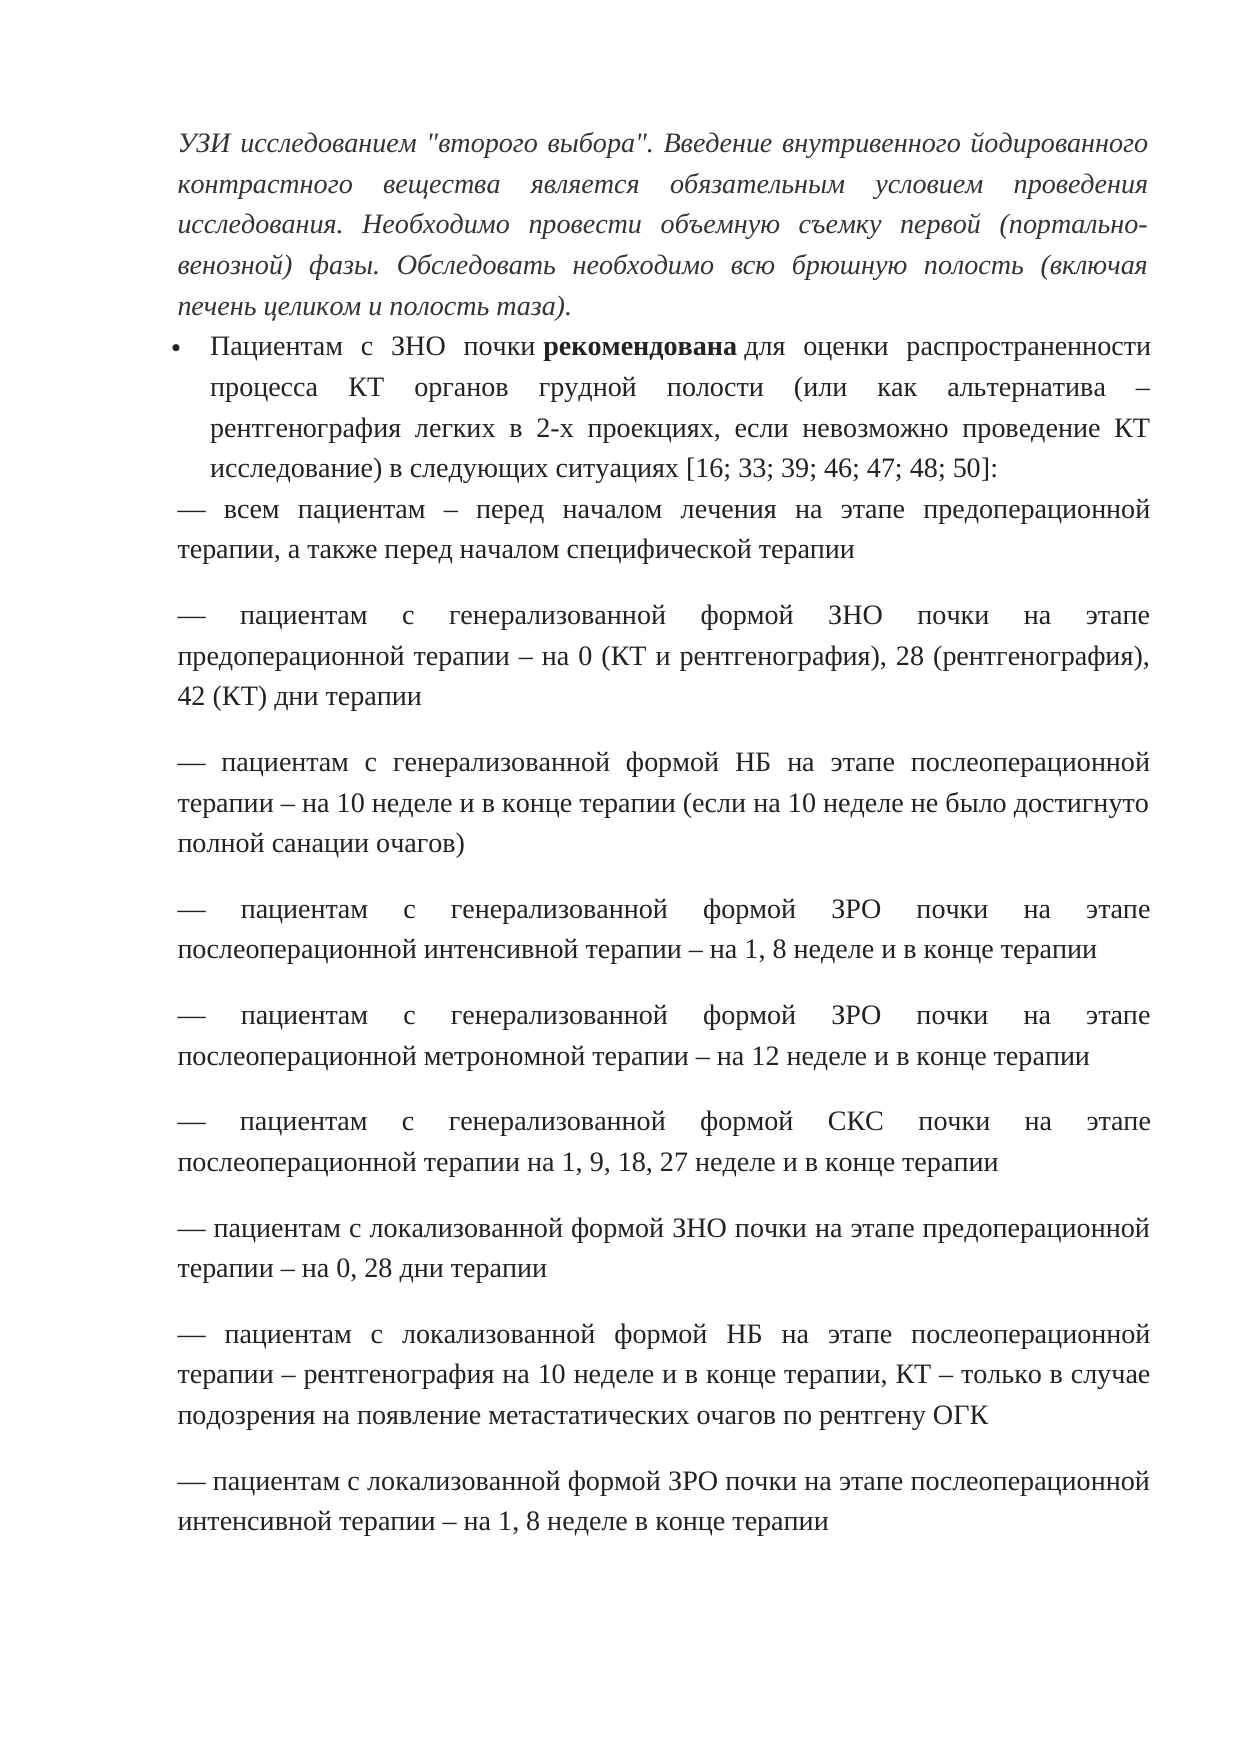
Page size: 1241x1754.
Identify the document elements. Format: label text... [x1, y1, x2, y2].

text — пациентам с локализованной формой НБ на этапе послеоперационной терапии – рентгенография на 10 неделе и в конце терапии, КТ – только в случае подозрения на появление метастатических очагов по рентгену ОГК [177, 1309, 1152, 1431]
text — всем пациентам – перед началом лечения на этапе предоперационной терапии, а также перед началом специфической терапии [177, 484, 1152, 565]
list Пациентам с ЗНО почки рекомендована для оценки распространенности процесса КТ органов грудной полости (или как альтернатива – рентгенография легких в 2-х проекциях, если невозможно проведение КТ исследование) в следующих ситуациях [16; 33; 39; 46; 47; 48; 50]: [172, 321, 1152, 484]
text — пациентам с генерализованной формой ЗРО почки на этапе послеоперационной интенсивной терапии – на 1, 8 неделе и в конце терапии [177, 884, 1152, 965]
text — пациентам с локализованной формой ЗРО почки на этапе послеоперационной интенсивной терапии – на 1, 8 неделе в конце терапии [177, 1456, 1152, 1537]
text — пациентам с локализованной формой ЗНО почки на этапе предоперационной терапии – на 0, 28 дни терапии [177, 1202, 1152, 1284]
text — пациентам с генерализованной формой ЗНО почки на этапе предоперационной терапии – на 0 (КТ и рентгенография), 28 (рентгенография), 42 (КТ) дни терапии [177, 590, 1152, 712]
text — пациентам с генерализованной формой НБ на этапе послеоперационной терапии – на 10 неделе и в конце терапии (если на 10 неделе не было достигнуто полной санации очагов) [177, 737, 1152, 859]
text — пациентам с генерализованной формой ЗРО почки на этапе послеоперационной метрономной терапии – на 12 неделе и в конце терапии [177, 990, 1152, 1071]
text — пациентам с генерализованной формой СКС почки на этапе послеоперационной терапии на 1, 9, 18, 27 неделе и в конце терапии [177, 1096, 1152, 1177]
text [177, 118, 1152, 321]
